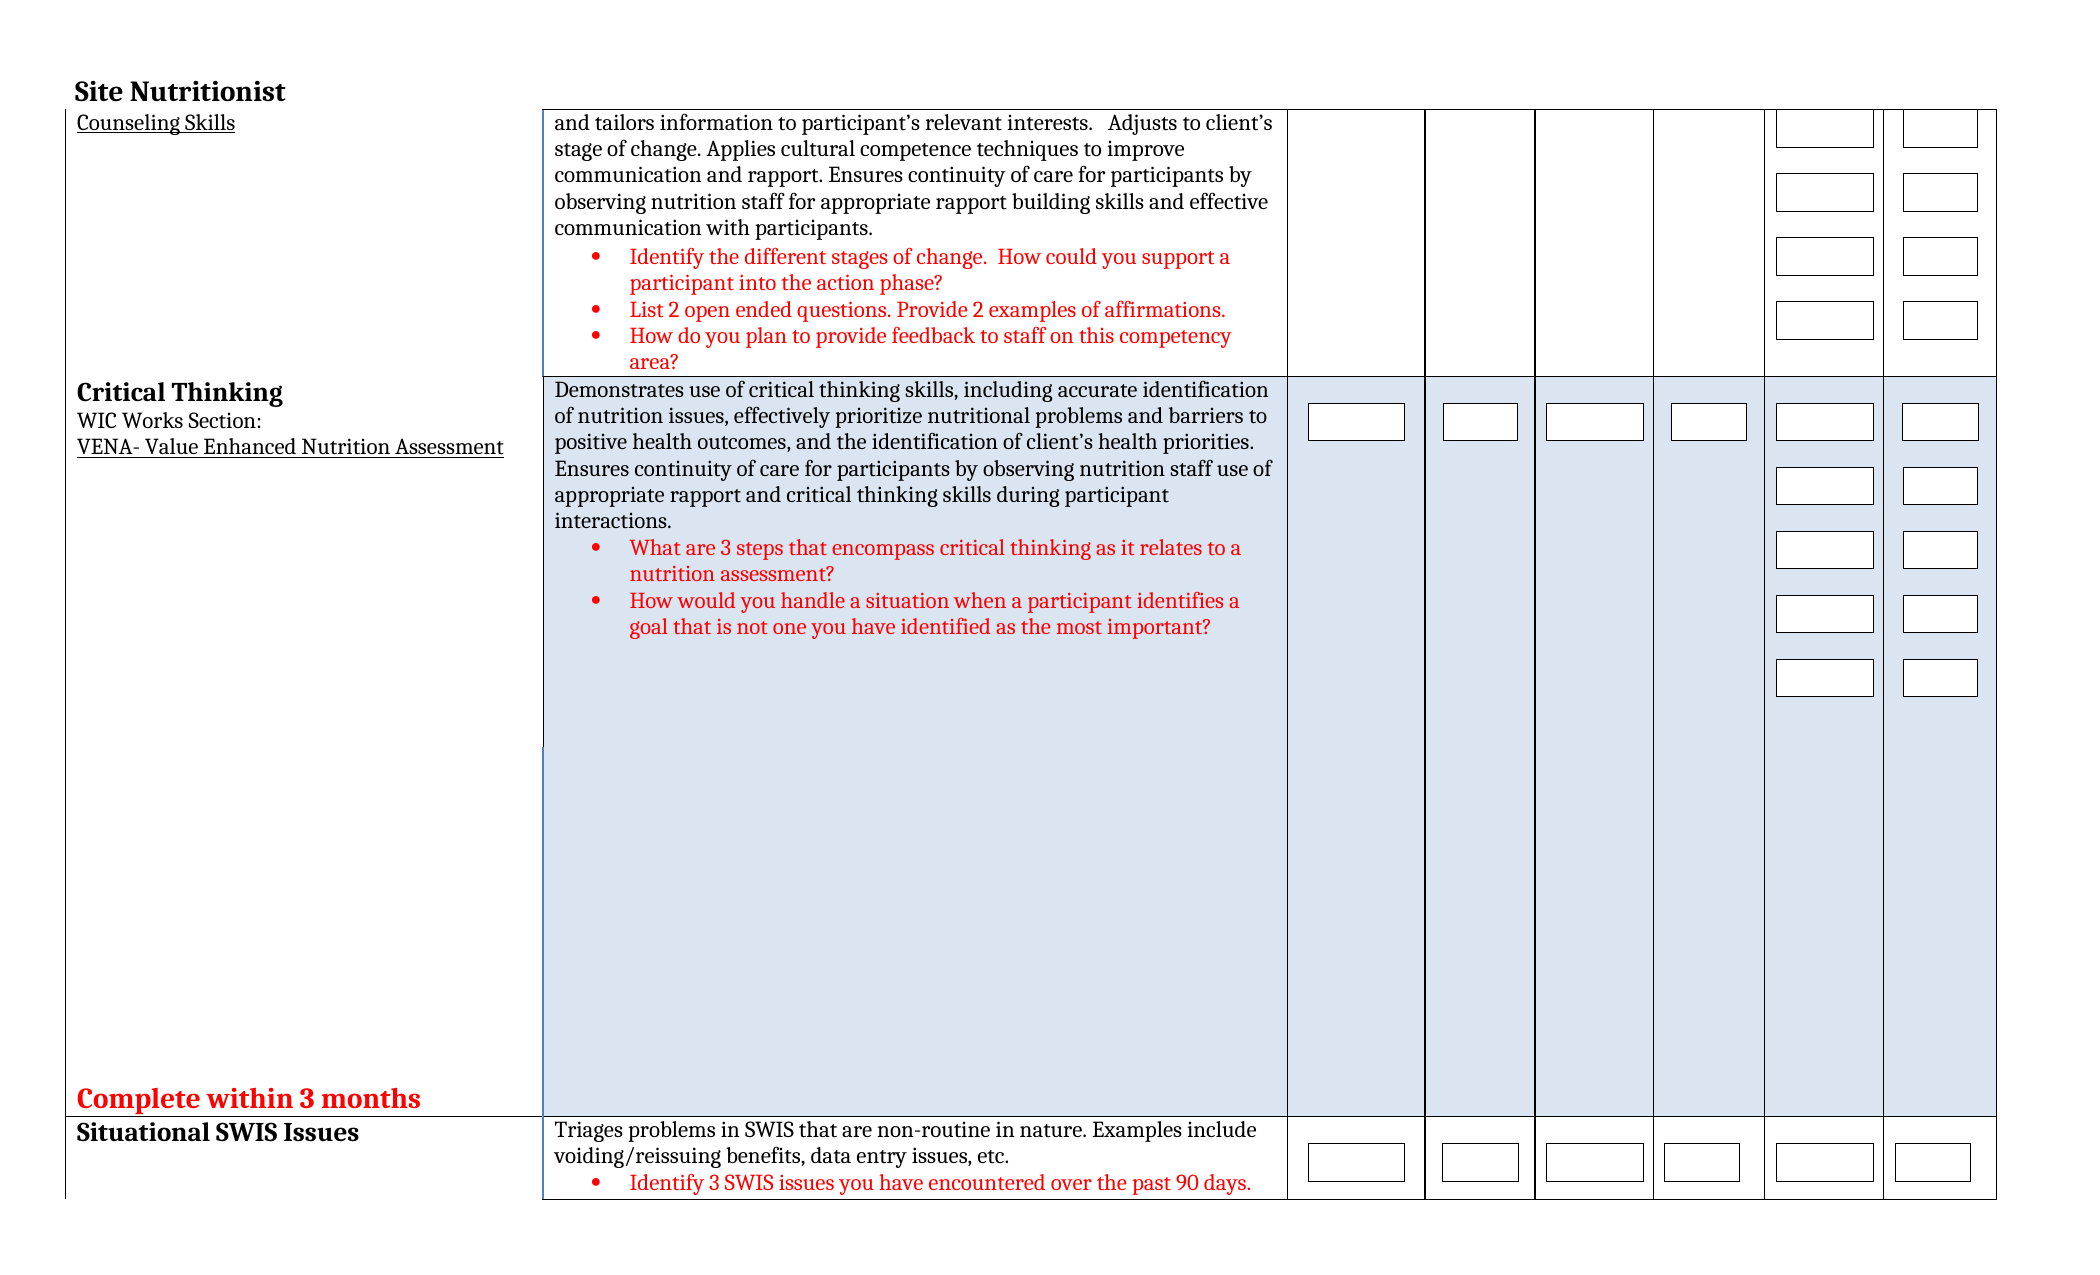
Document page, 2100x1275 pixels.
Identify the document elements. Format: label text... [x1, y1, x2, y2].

table_cell [1654, 377, 1764, 747]
table_cell [1765, 377, 1883, 747]
table_cell [1654, 1117, 1764, 1199]
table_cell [66, 1117, 542, 1199]
table_cell [1426, 377, 1534, 747]
table_cell [1654, 110, 1764, 376]
table_cell [1536, 747, 1653, 1116]
table_cell [1288, 1117, 1424, 1199]
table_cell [66, 109, 542, 376]
table_cell Complete within 3 months [66, 747, 542, 1116]
table_cell Demonstrates use of critical thinking skills, including accurate identification of nutrition issues, effectively prioritize nutritional problems and barriers to positive health outcomes, and the identification of client’s health priorities. Ensures continuity of care for participants by observing nutrition staff use of appropriate rapport and critical thinking skills during participant interactions. What are 3 steps that encompass critical thinking as it relates to a nutrition assessment? How would you handle a situation when a participant identifies a goal that is not one you have identified as the most important? [544, 377, 1287, 747]
table_cell [1426, 110, 1534, 376]
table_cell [544, 1117, 1287, 1199]
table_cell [544, 110, 1287, 376]
table_cell [1765, 747, 1883, 1116]
table_cell [1884, 747, 1996, 1116]
table_cell [1536, 110, 1653, 376]
table_cell [1536, 1117, 1653, 1199]
table_cell [1536, 377, 1653, 747]
table_cell [1288, 377, 1424, 747]
table_cell [1288, 110, 1424, 376]
table_cell [544, 747, 1287, 1116]
table_cell [1884, 110, 1996, 376]
table_cell [1426, 747, 1534, 1116]
table_cell [1765, 110, 1883, 376]
table_cell [1884, 1117, 1996, 1199]
table_cell Critical Thinking WIC Works Section: VENA- Value Enhanced Nutrition Assessment [66, 376, 543, 747]
table_cell [1654, 747, 1764, 1116]
table_cell [1288, 747, 1424, 1116]
table_cell [1765, 1117, 1883, 1199]
table_cell [1426, 1117, 1534, 1199]
table_cell [1884, 377, 1996, 747]
